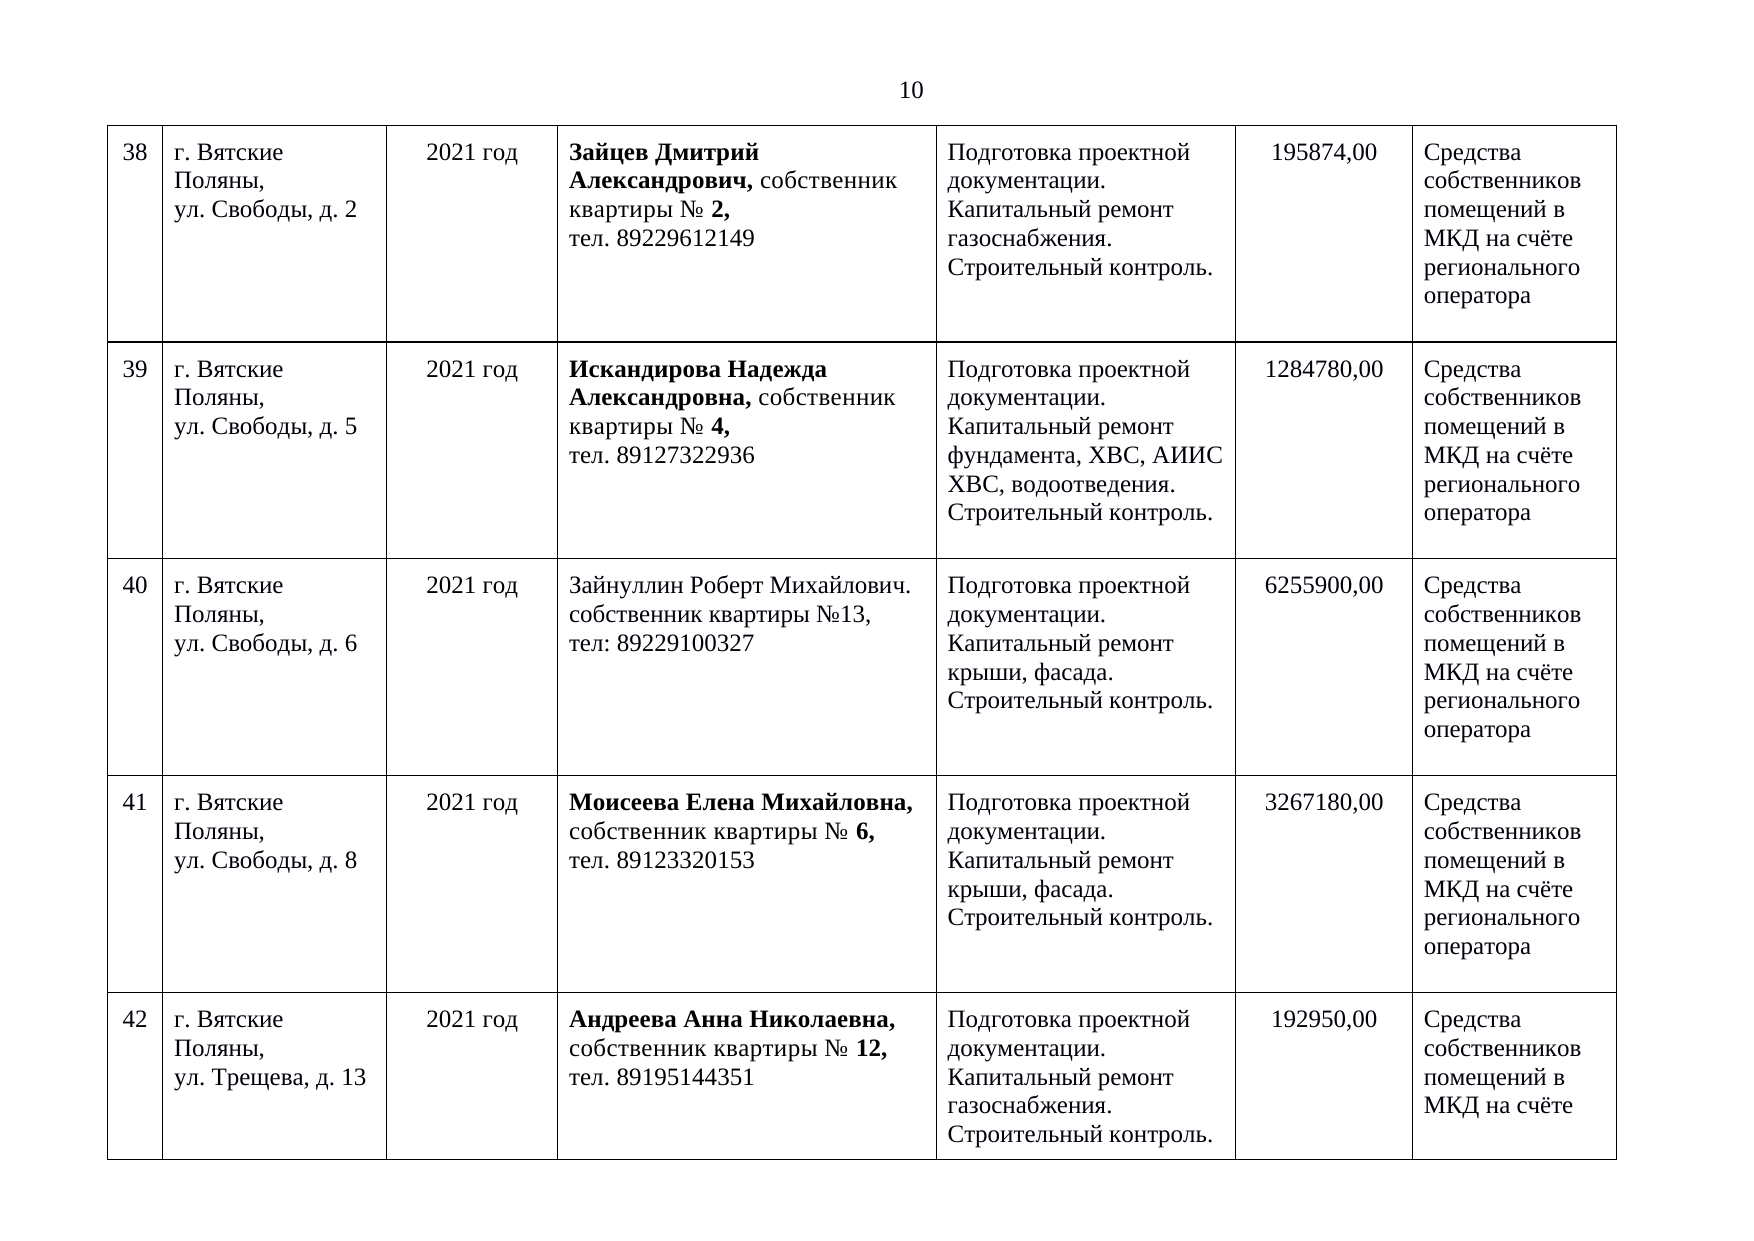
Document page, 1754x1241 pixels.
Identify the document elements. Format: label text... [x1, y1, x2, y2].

table_cell г. Вятские Поляны, ул. Свободы, д. 6 [163, 559, 386, 775]
table_cell 192950,00 [1236, 993, 1412, 1159]
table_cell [1413, 126, 1616, 341]
table_cell 2021 год [387, 343, 557, 558]
table_cell 42 [108, 993, 162, 1159]
table_cell г. Вятские Поляны, ул. Свободы, д. 8 [163, 776, 386, 992]
table_cell г. Вятские Поляны, ул. Свободы, д. 5 [163, 343, 386, 558]
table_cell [558, 993, 936, 1159]
table_cell 6255900,00 [1236, 559, 1412, 775]
table_cell 39 [108, 343, 162, 558]
table_cell 2021 год [387, 993, 557, 1159]
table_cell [937, 993, 1235, 1159]
table_cell 2021 год [387, 126, 557, 341]
table_cell 1284780,00 [1236, 343, 1412, 558]
table_cell Средства собственников помещений в МКД на счёте регионального оператора [1413, 776, 1616, 992]
table_cell 41 [108, 776, 162, 992]
table_cell г. Вятские Поляны, ул. Свободы, д. 2 [163, 126, 386, 341]
table_cell Искандирова Надежда Александровна, собственник квартиры № 4, тел. 89127322936 [558, 343, 936, 558]
table_cell Зайцев Дмитрий Александрович, собственник квартиры № 2, тел. 89229612149 [558, 126, 936, 341]
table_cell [937, 126, 1235, 341]
table_cell Средства собственников помещений в МКД на счёте регионального оператора [1413, 343, 1616, 558]
table_cell Зайнуллин Роберт Михайлович. собственник квартиры №13, тел: 89229100327 [558, 559, 936, 775]
table_cell 2021 год [387, 559, 557, 775]
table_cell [163, 993, 386, 1159]
table_cell Подготовка проектной документации. Капитальный ремонт фундамента, ХВС, АИИС ХВС, водоотведения. Строительный контроль. [937, 343, 1235, 558]
table_cell 195874,00 [1236, 126, 1412, 341]
table_cell Подготовка проектной документации. Капитальный ремонт крыши, фасада. Строительный контроль. [937, 559, 1235, 775]
table_cell 38 [108, 126, 162, 341]
table_cell Средства собственников помещений в МКД на счёте регионального оператора [1413, 559, 1616, 775]
table_cell 2021 год [387, 776, 557, 992]
table_cell 3267180,00 [1236, 776, 1412, 992]
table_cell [1413, 993, 1616, 1159]
table_cell 40 [108, 559, 162, 775]
table_cell Моисеева Елена Михайловна, собственник квартиры № 6, тел. 89123320153 [558, 776, 936, 992]
table_cell Подготовка проектной документации. Капитальный ремонт крыши, фасада. Строительный контроль. [937, 776, 1235, 992]
